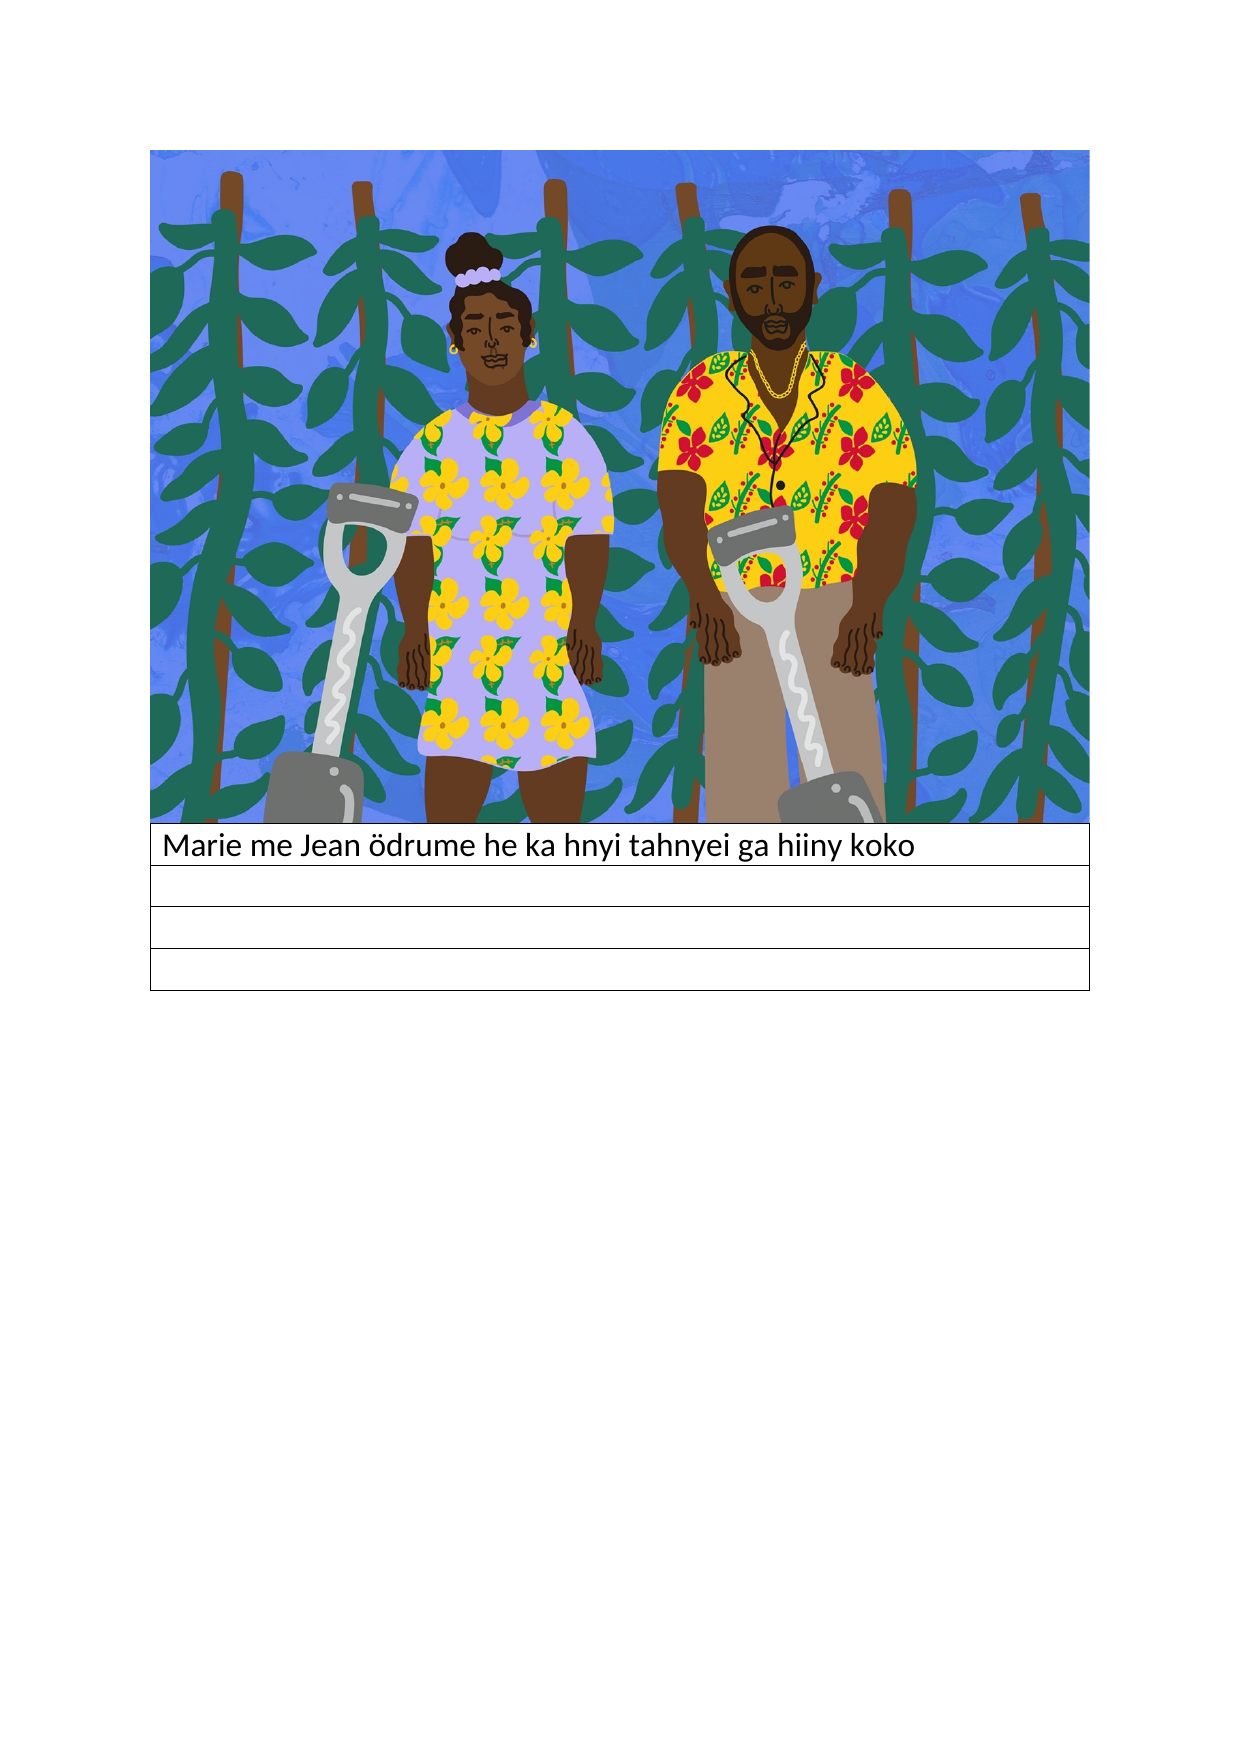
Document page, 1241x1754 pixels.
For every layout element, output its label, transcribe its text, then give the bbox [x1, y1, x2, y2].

table_cell [151, 866, 1089, 906]
table_cell [151, 949, 1089, 990]
table_cell [151, 907, 1089, 948]
table_header Marie me Jean ödrume he ka hnyi tahnyei ga hiiny koko [151, 824, 1089, 864]
picture [150, 150, 1090, 823]
